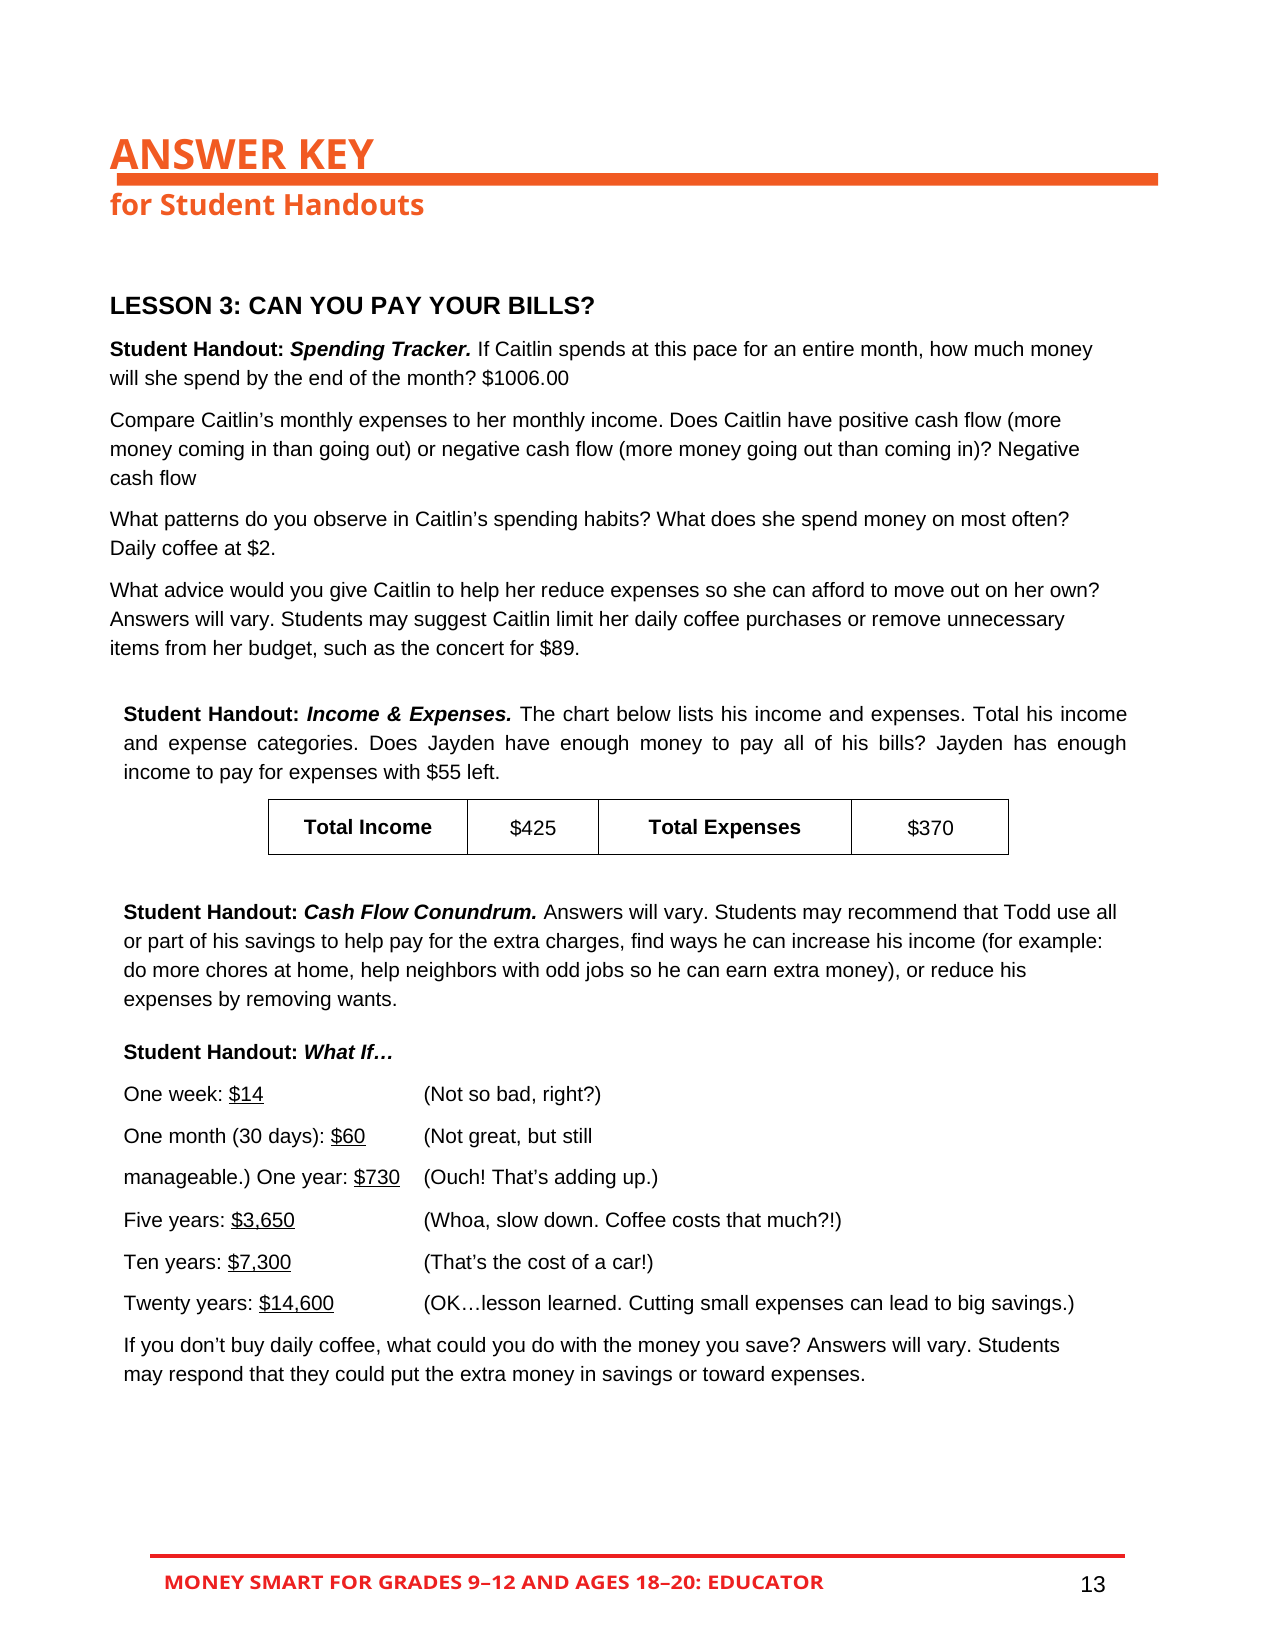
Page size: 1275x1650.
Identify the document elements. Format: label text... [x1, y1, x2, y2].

table_header Total Expenses [599, 800, 851, 854]
text What patterns do you observe in Caitlin’s spending habits? What does she spend money on most often? Daily coffee at $2. [109, 507, 1111, 560]
subtitle ANSWER KEY [109, 127, 1075, 180]
text Student Handout: What If… [123, 1040, 1119, 1064]
text Student Handout: Income & Expenses. The chart below lists his income and expenses. Total his income and expense categories. Does Jayden have enough money to pay all of his bills? Jayden has enough income to pay for expenses with $55 left. [123, 702, 1128, 784]
text Five years: $3,650 (Whoa, slow down. Coffee costs that much?!) [123, 1207, 1119, 1231]
text What advice would you give Caitlin to help her reduce expenses so she can afford to move out on her own? Answers will vary. Students may suggest Caitlin limit her daily coffee purchases or remove unnecessary items from her budget, such as the concert for $89. [109, 578, 1111, 660]
text Ten years: $7,300 (That’s the cost of a car!) [123, 1249, 1119, 1273]
table_header Total Income [269, 800, 467, 854]
table_header $370 [852, 800, 1008, 854]
text If you don’t buy daily coffee, what could you do with the money you save? Answers will vary. Students may respond that they could put the extra money in savings or toward expenses. [123, 1332, 1083, 1385]
text Student Handout: Spending Tracker. If Caitlin spends at this pace for an entire month, how much money will she spend by the end of the month? $1006.00 [109, 336, 1119, 389]
table_header $425 [468, 800, 598, 854]
text Compare Caitlin’s monthly expenses to her monthly income. Does Caitlin have positive cash flow (more money coming in than going out) or negative cash flow (more money going out than coming in)? Negative cash flow [109, 407, 1114, 489]
text Twenty years: $14,600 (OK…lesson learned. Cutting small expenses can lead to big savings.) [123, 1291, 1119, 1315]
subtitle for Student Handouts [109, 184, 1075, 224]
subtitle LESSON 3: CAN YOU PAY YOUR BILLS? [109, 291, 1075, 319]
text Student Handout: Cash Flow Conundrum. Answers will vary. Students may recommend that Todd use all or part of his savings to help pay for the extra charges, find ways he can increase his income (for example: do more chores at home, help neighbors with odd jobs so he can earn extra money), or reduce his expenses by removing wants. [123, 899, 1119, 1010]
text One week: $14 (Not so bad, right?) [123, 1082, 1119, 1106]
text One month (30 days): $60 (Not great, but still manageable.) One year: $730 (Ouch! That’s adding up.) [123, 1124, 699, 1189]
